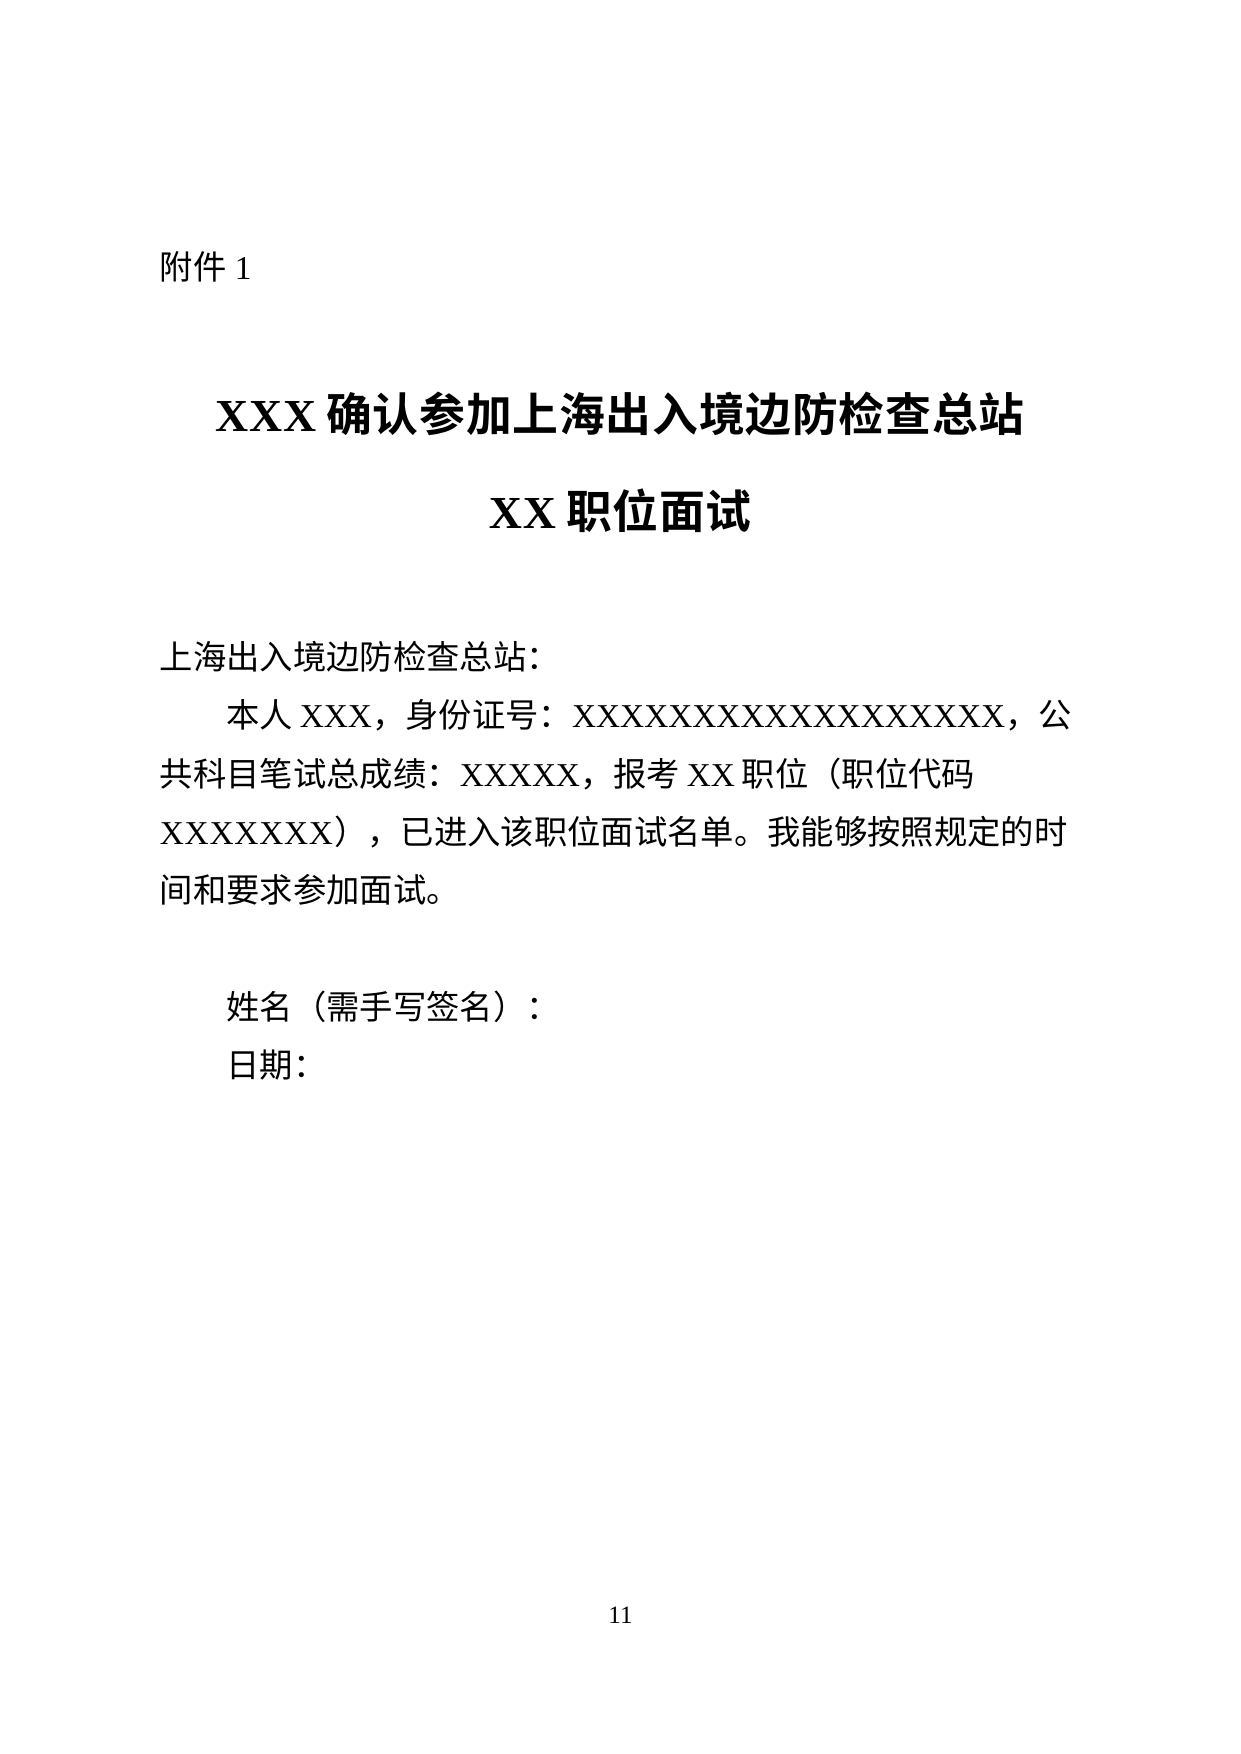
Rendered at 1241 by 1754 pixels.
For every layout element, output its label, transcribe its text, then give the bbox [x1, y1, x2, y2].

text 日期： [159, 1031, 1081, 1089]
text 附件1 [159, 233, 1081, 298]
text XX职位面试 [159, 460, 1081, 558]
text 上海出入境边防检查总站： [159, 623, 1081, 681]
text 姓名（需手写签名）： [159, 973, 1081, 1031]
text XXX确认参加上海出入境边防检查总站 [159, 363, 1081, 460]
text 本人XXX，身份证号：XXXXXXXXXXXXXXXXXX，公共科目笔试总成绩：XXXXX，报考XX职位（职位代码XXXXXXX），已进入该职位面试名单。我能够按照规定的时间和要求参加面试。 [159, 681, 1081, 914]
